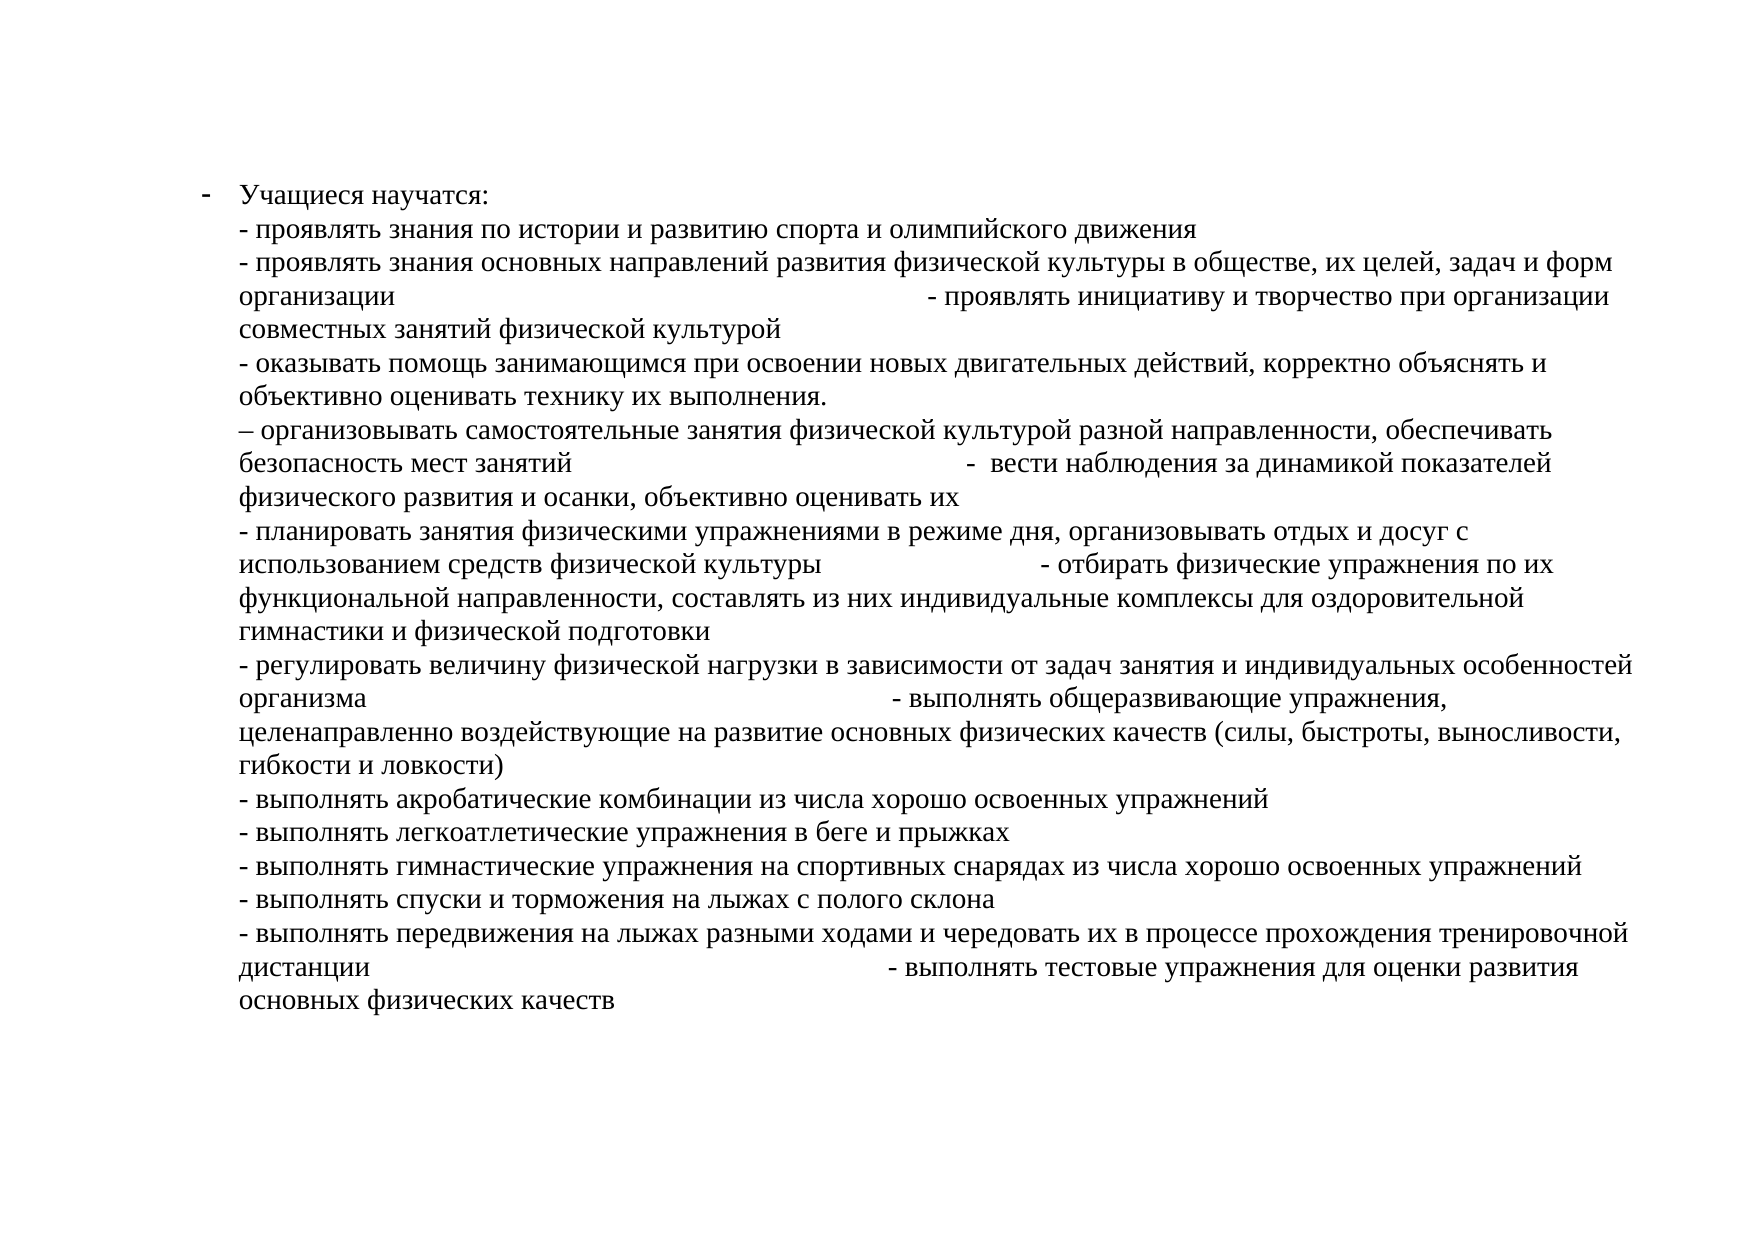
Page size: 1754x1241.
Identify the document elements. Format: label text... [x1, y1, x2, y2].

list Учащиеся научатся: - проявлять знания по истории и развитию спорта и олимпийского движения - проявлять знания основных направлений развития физической культуры в обществе, их целей, задач и форм организации - проявлять инициативу и творчество при организации совместных занятий физической культурой - оказывать помощь занимающимся при освоении новых двигательных действий, корректно объяснять и объективно оценивать технику их выполнения. – организовывать самостоятельные занятия физической культурой разной направленности, обеспечивать безопасность мест занятий - вести наблюдения за динамикой показателей физического развития и осанки, объективно оценивать их - планировать занятия физическими упражнениями в режиме дня, организовывать отдых и досуг с использованием средств физической культуры - отбирать физические упражнения по их функциональной направленности, составлять из них индивидуальные комплексы для оздоровительной гимнастики и физической подготовки - регулировать величину физической нагрузки в зависимости от задач занятия и индивидуальных особенностей организма - выполнять общеразвивающие упражнения, целенаправленно воздействующие на развитие основных физических качеств (силы, быстроты, выносливости, гибкости и ловкости) - выполнять акробатические комбинации из числа хорошо освоенных упражнений - выполнять легкоатлетические упражнения в беге и прыжках - выполнять гимнастические упражнения на спортивных снарядах из числа хорошо освоенных упражнений - выполнять спуски и торможения на лыжах с полого склона - выполнять передвижения на лыжах разными ходами и чередовать их в процессе прохождения тренировочной дистанции - выполнять тестовые упражнения для оценки развития основных физических качеств [201, 177, 1636, 1016]
